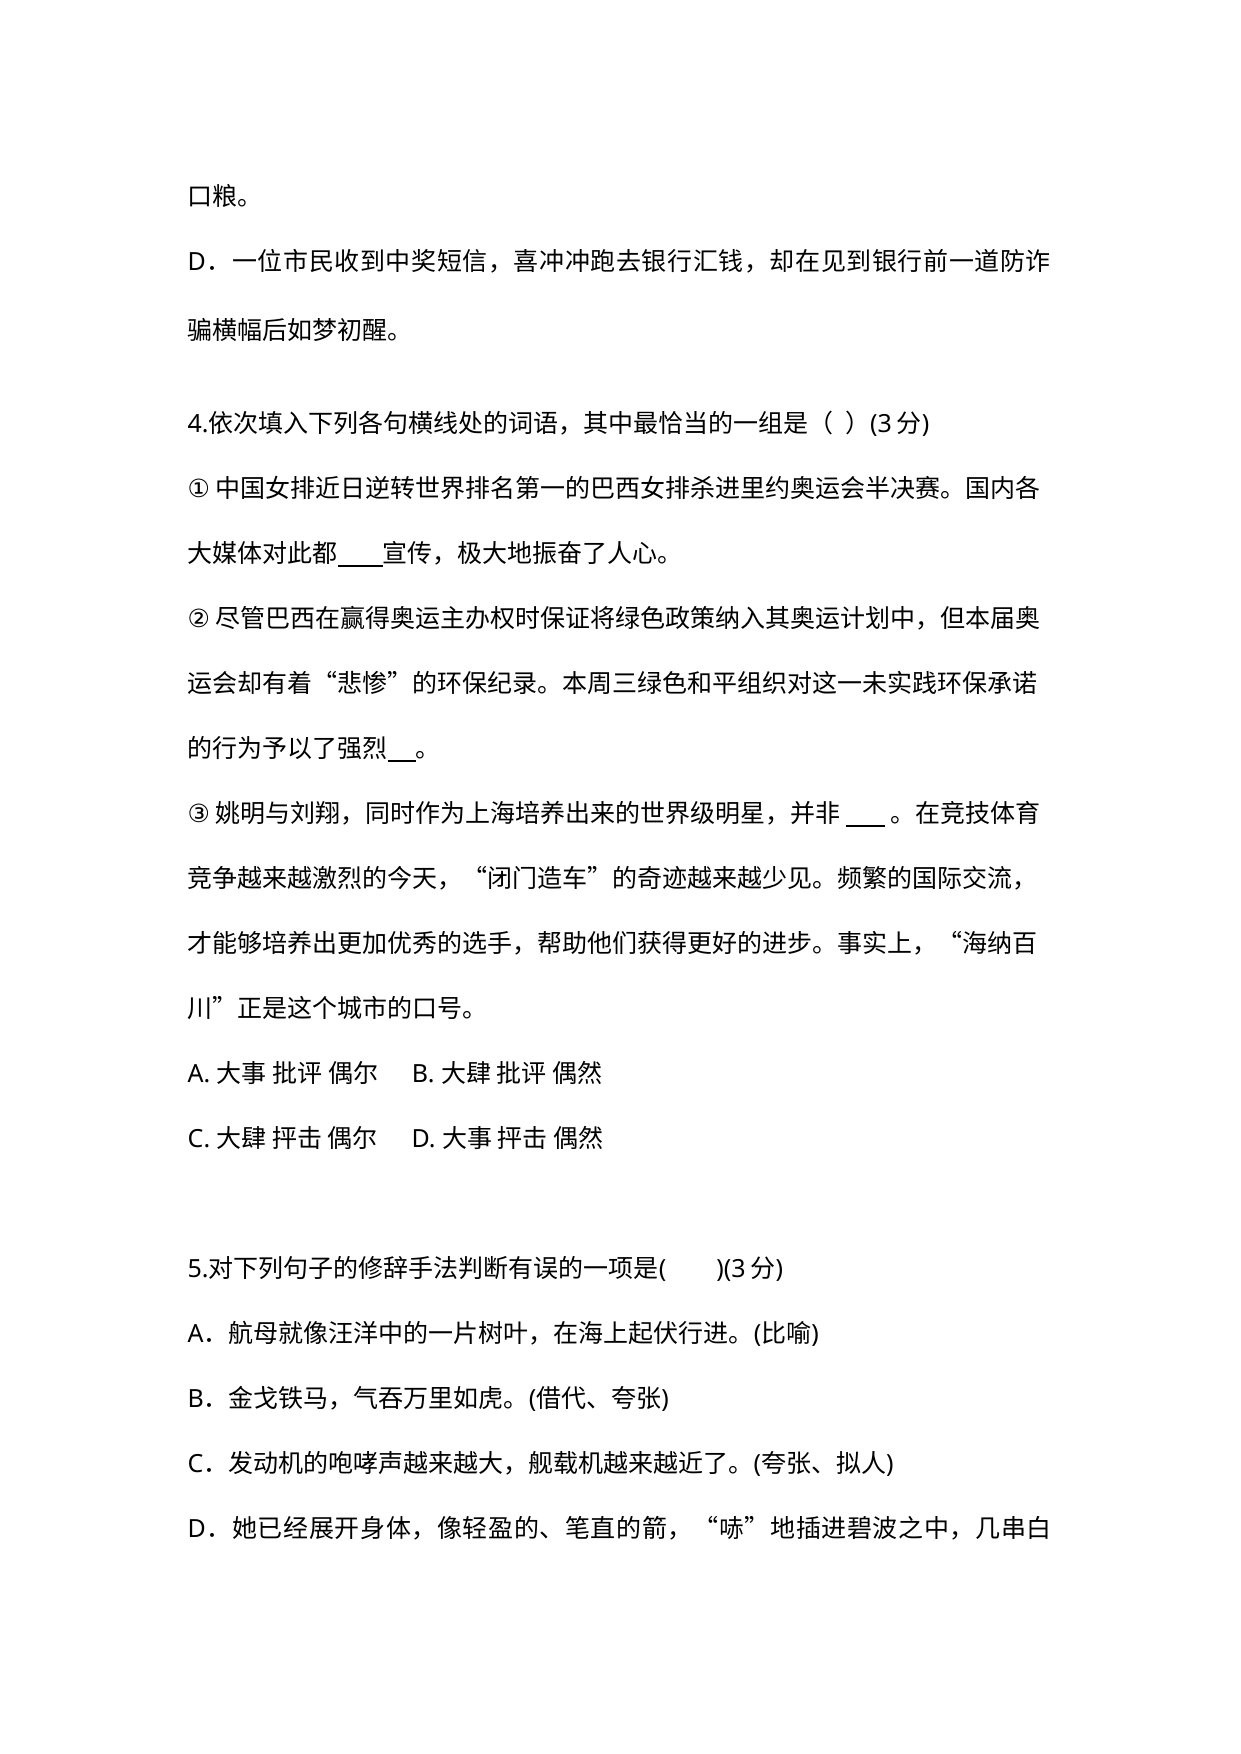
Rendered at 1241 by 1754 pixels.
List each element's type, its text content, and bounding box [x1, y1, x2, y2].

text D．一位市民收到中奖短信，喜冲冲跑去银行汇钱，却在见到银行前一道防诈骗横幅后如梦初醒。 [187, 227, 1053, 357]
text ①中国女排近日逆转世界排名第一的巴西女排杀进里约奥运会半决赛。国内各大媒体对此都 宣传，极大地振奋了人心。 [187, 454, 1053, 584]
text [187, 162, 1053, 227]
text 5.对下列句子的修辞手法判断有误的一项是( )(3分) [187, 1234, 1053, 1299]
text ②尽管巴西在赢得奥运主办权时保证将绿色政策纳入其奥运计划中，但本届奥运会却有着“悲惨”的环保纪录。本周三绿色和平组织对这一未实践环保承诺的行为予以了强烈 。 [187, 584, 1053, 779]
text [187, 1494, 1053, 1559]
text ③姚明与刘翔，同时作为上海培养出来的世界级明星，并非 。在竞技体育竞争越来越激烈的今天，“闭门造车”的奇迹越来越少见。频繁的国际交流，才能够培养出更加优秀的选手，帮助他们获得更好的进步。事实上，“海纳百川”正是这个城市的口号。 [187, 779, 1053, 1039]
text A. 大事 批评 偶尔 B. 大肆 批评 偶然 [187, 1039, 1053, 1104]
text A．航母就像汪洋中的一片树叶，在海上起伏行进。(比喻) [187, 1299, 1053, 1364]
text C．发动机的咆哮声越来越大，舰载机越来越近了。(夸张、拟人) [187, 1429, 1053, 1494]
text B．金戈铁马，气吞万里如虎。(借代、夸张) [187, 1364, 1053, 1429]
text 4.依次填入下列各句横线处的词语，其中最恰当的一组是（ ）(3分) [187, 389, 1053, 454]
text C. 大肆 抨击 偶尔 D. 大事 抨击 偶然 [187, 1104, 1053, 1169]
